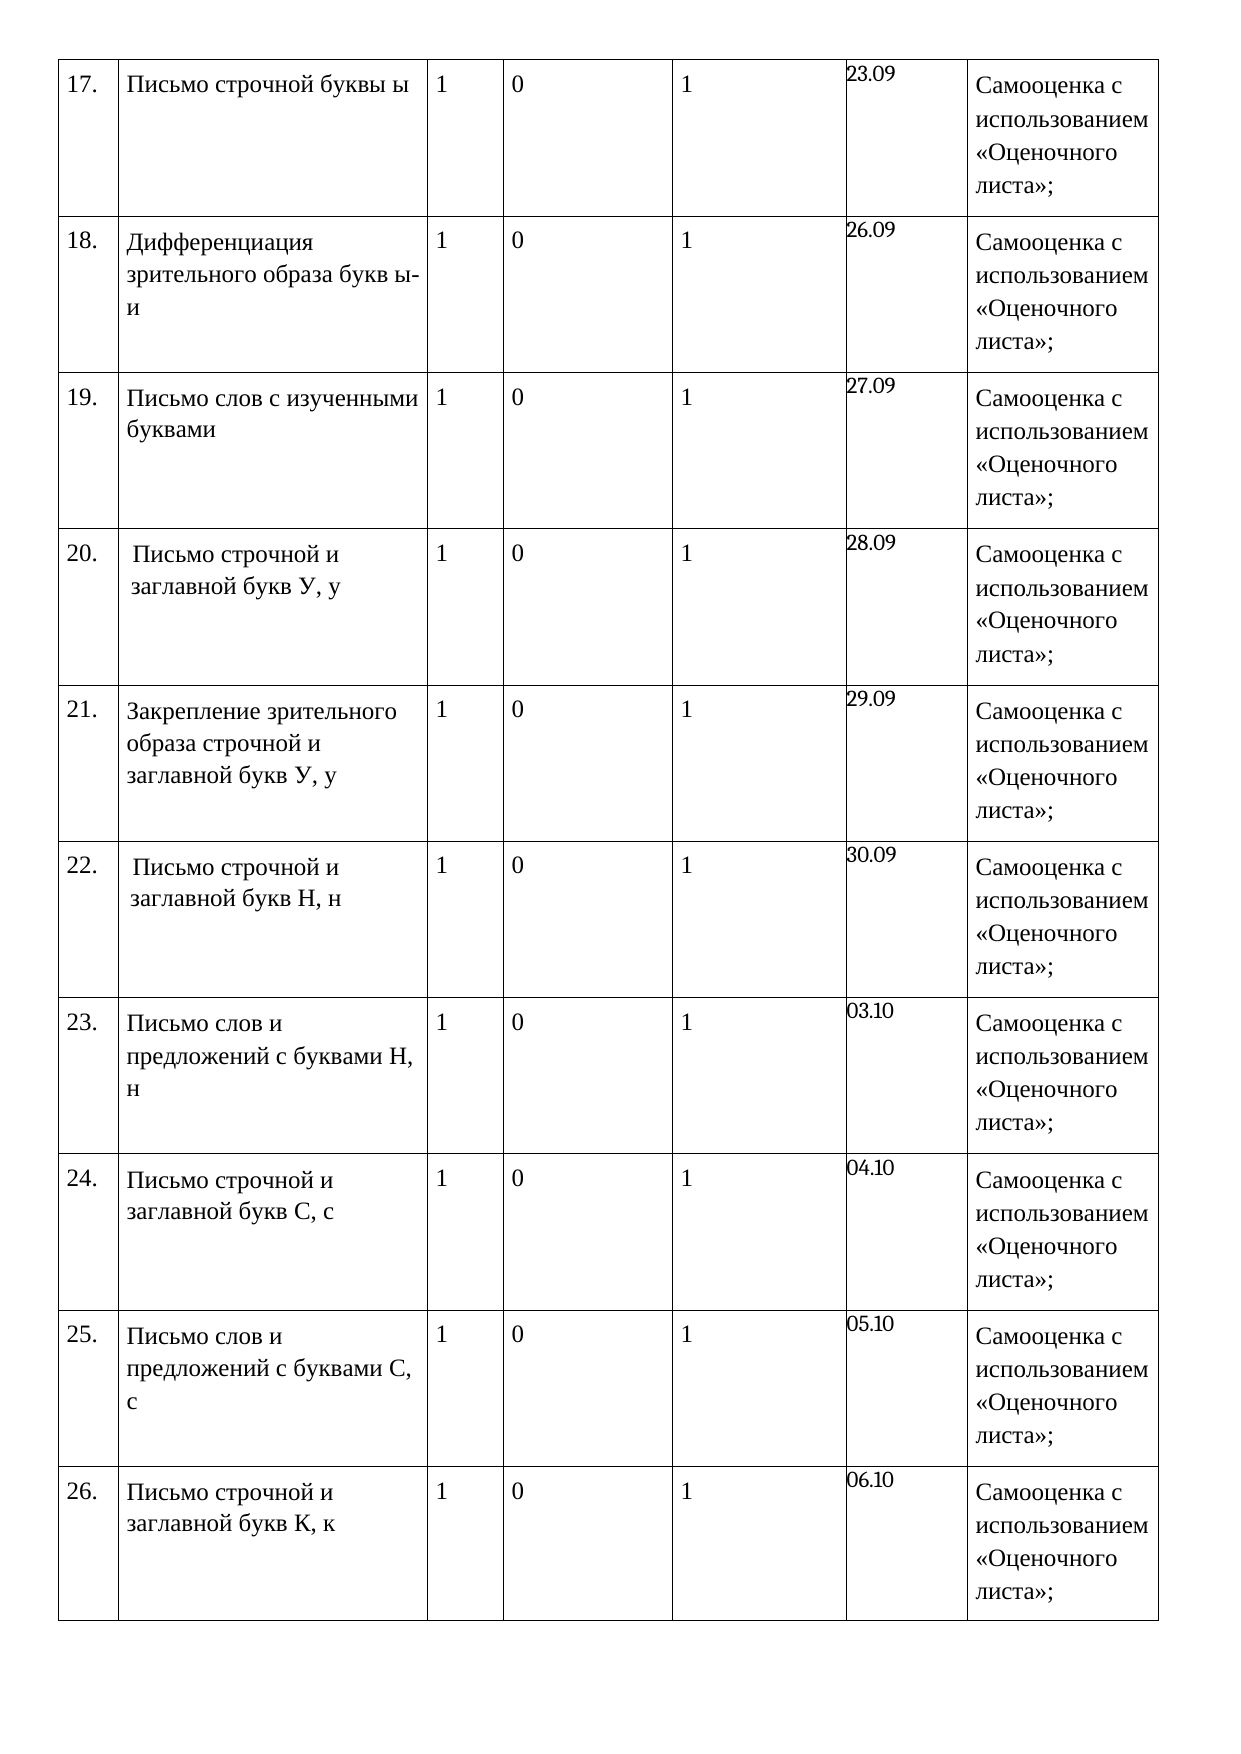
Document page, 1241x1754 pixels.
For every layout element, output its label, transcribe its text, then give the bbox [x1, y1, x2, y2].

table_cell 1 [428, 998, 503, 1153]
table_cell 04.10 [847, 1154, 967, 1310]
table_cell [968, 217, 1158, 372]
table_header 1 [673, 60, 846, 216]
table_cell Самооценка с использованием«Оценочного листа»; [968, 529, 1158, 684]
table_cell 0 [504, 1311, 672, 1466]
table_header 23.09 [847, 60, 967, 216]
table_cell 03.10 [847, 998, 967, 1153]
table_cell 1 [428, 842, 503, 997]
table_cell 1 [428, 373, 503, 528]
table_cell 20. [59, 529, 118, 684]
table_header 1 [428, 60, 503, 216]
table_cell 1 [428, 686, 503, 841]
table_cell 1 [673, 842, 846, 997]
table_cell 05.10 [847, 1311, 967, 1466]
table_cell 28.09 [847, 529, 967, 684]
table_cell 1 [428, 1311, 503, 1466]
table_cell 27.09 [847, 373, 967, 528]
table_cell 06.10 [847, 1467, 967, 1620]
table_cell 1 [673, 217, 846, 372]
table_cell Письмо слов с изученными буквами [119, 373, 427, 528]
table_cell 0 [504, 529, 672, 684]
table_cell 22. [59, 842, 118, 997]
table_cell Письмо слов и предложений с буквами Н, н [119, 998, 427, 1153]
table_cell 23. [59, 998, 118, 1153]
table_cell 1 [428, 529, 503, 684]
table_cell 26. [59, 1467, 118, 1620]
table_cell 0 [504, 1467, 672, 1620]
table_cell Самооценка с использованием«Оценочного листа»; [968, 998, 1158, 1153]
table_cell 21. [59, 686, 118, 841]
table_cell 1 [673, 998, 846, 1153]
table_cell Письмо строчной и заглавной букв К, к [119, 1467, 427, 1620]
table_cell Самооценка с использованием«Оценочного листа»; [968, 686, 1158, 841]
table_cell 18. [59, 217, 118, 372]
table_cell Письмо строчной и заглавной букв Н, н [119, 842, 427, 997]
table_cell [968, 1311, 1158, 1466]
table_cell 1 [673, 686, 846, 841]
table_cell Самооценка с использованием«Оценочного листа»; [968, 1154, 1158, 1310]
table_cell Письмо слов и предложений с буквами С, с [119, 1311, 427, 1466]
table_cell 1 [428, 217, 503, 372]
table_cell Письмо строчной и заглавной букв С, с [119, 1154, 427, 1310]
table_cell Самооценка с использованием«Оценочного листа»; [968, 842, 1158, 997]
table_cell 1 [428, 1154, 503, 1310]
table_cell 1 [673, 1467, 846, 1620]
table_cell 0 [504, 1154, 672, 1310]
table_cell 26.09 [847, 217, 967, 372]
table_cell 1 [428, 1467, 503, 1620]
table_cell 0 [504, 373, 672, 528]
table_cell 19. [59, 373, 118, 528]
table_cell 1 [673, 1311, 846, 1466]
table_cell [968, 1467, 1158, 1620]
table_cell 1 [673, 373, 846, 528]
table_cell 0 [504, 998, 672, 1153]
table_cell Дифференциация зрительного образа букв ы-и [119, 217, 427, 372]
table_header Самооценка с использованием«Оценочного листа»; [968, 60, 1158, 216]
table_cell 1 [673, 1154, 846, 1310]
table_cell 0 [504, 686, 672, 841]
table_cell Закрепление зрительного образа строчной и заглавной букв У, у [119, 686, 427, 841]
table_cell 1 [673, 529, 846, 684]
table_cell 29.09 [847, 686, 967, 841]
table_cell 30.09 [847, 842, 967, 997]
table_cell 25. [59, 1311, 118, 1466]
table_header Письмо строчной буквы ы [119, 60, 427, 216]
table_cell Самооценка с использованием«Оценочного листа»; [968, 373, 1158, 528]
table_header 17. [59, 60, 118, 216]
table_header 0 [504, 60, 672, 216]
table_cell 0 [504, 842, 672, 997]
table_cell Письмо строчной и заглавной букв У, у [119, 529, 427, 684]
table_cell 24. [59, 1154, 118, 1310]
table_cell 0 [504, 217, 672, 372]
